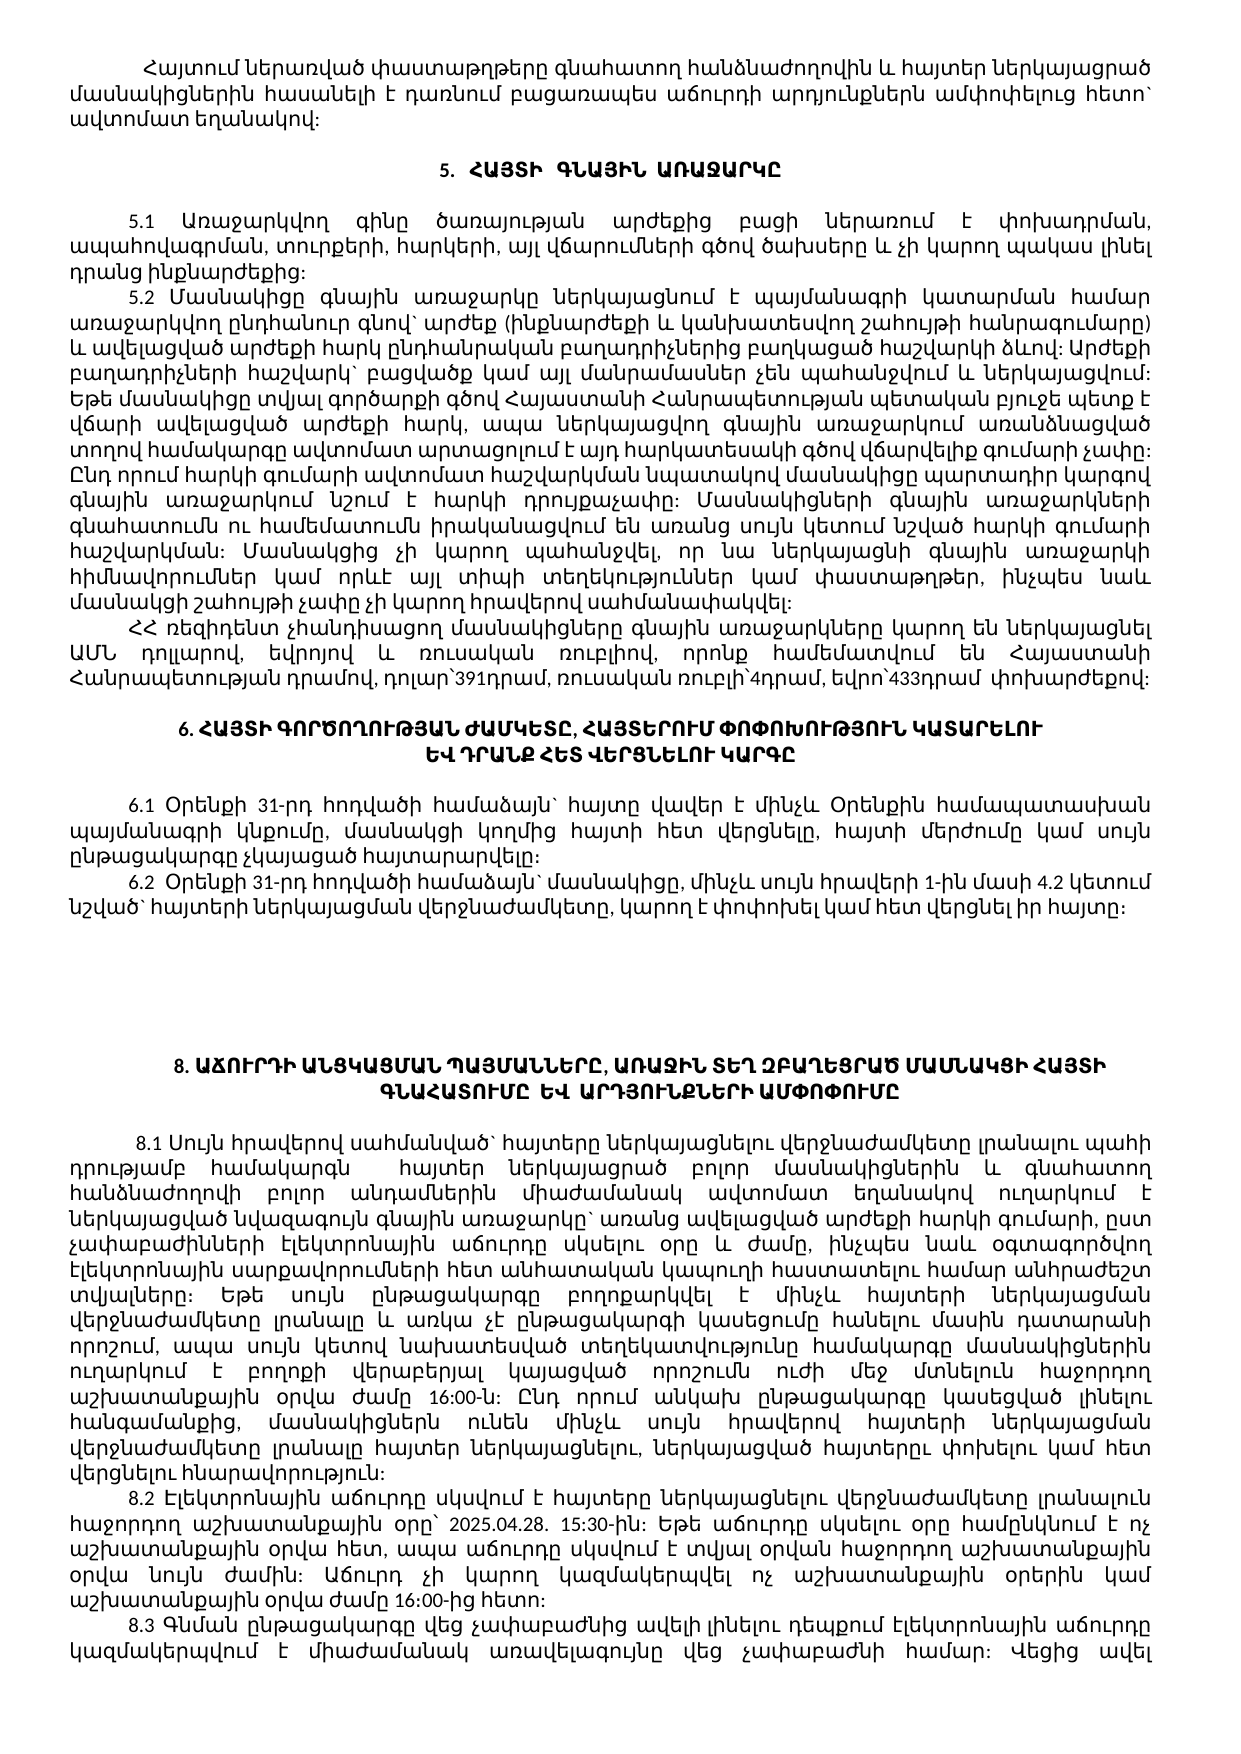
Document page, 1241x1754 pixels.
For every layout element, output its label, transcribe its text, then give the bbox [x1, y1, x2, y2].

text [69, 1613, 1152, 1663]
text ԵՎ ԴՐԱՆՔ ՀԵՏ ՎԵՐՑՆԵԼՈՒ ԿԱՐԳԸ [69, 742, 1152, 767]
text 5.2 Մասնակիցը գնային առաջարկը ներկայացնում է պայմանագրի կատարման համար առաջարկվող ընդհանուր գնով` արժեք (ինքնարժեքի և կանխատեսվող շահույթի հանրագումարը) և ավելացված արժեքի հարկ ընդհանրական բաղադրիչներից բաղկացած հաշվարկի ձևով: Արժեքի բաղադրիչների հաշվարկ` բացվածք կամ այլ մանրամասներ չեն պահանջվում և ներկայացվում: Եթե մասնակիցը տվյալ գործարքի գծով Հայաստանի Հանրապետության պետական բյուջե պետք է վճարի ավելացված արժեքի հարկ, ապա ներկայացվող գնային առաջարկում առանձնացված տողով համակարգը ավտոմատ արտացոլում է այդ հարկատեսակի գծով վճարվելիք գումարի չափը: Ընդ որում հարկի գումարի ավտոմատ հաշվարկման նպատակով մասնակիցը պարտադիր կարգով գնային առաջարկում նշում է հարկի դրույքաչափը: Մասնակիցների գնային առաջարկների գնահատումն ու համեմատումն իրականացվում են առանց սույն կետում նշված հարկի գումարի հաշվարկման: Մասնակցից չի կարող պահանջվել, որ նա ներկայացնի գնային առաջարկի հիմնավորումներ կամ որևէ այլ տիպի տեղեկություններ կամ փաստաթղթեր, ինչպես նաև մասնակցի շահույթի չափը չի կարող հրավերով սահմանափակվել: [69, 284, 1152, 615]
text ՀՀ ռեզիդենտ չհանդիսացող մասնակիցները գնային առաջարկները կարող են ներկայացնել ԱՄՆ դոլլարով, եվրոյով և ռուսական ռուբլիով, որոնք համեմատվում են Հայաստանի Հանրապետության դրամով, դոլար՝391դրամ, ռուսական ռուբլի՝4դրամ, եվրո՝433դրամ փոխարժեքով: [69, 615, 1152, 691]
text 6. ՀԱՅՏԻ ԳՈՐԾՈՂՈՒԹՅԱՆ ԺԱՄԿԵՏԸ, ՀԱՅՏԵՐՈՒՄ ՓՈՓՈԽՈՒԹՅՈՒՆ ԿԱՏԱՐԵԼՈՒ [69, 716, 1152, 742]
text 6.2 Օրենքի 31-րդ հոդվածի համաձայն` մասնակիցը, մինչև սույն հրավերի 1-ին մասի 4.2 կետում նշված` հայտերի ներկայացման վերջնաժամկետը, կարող է փոփոխել կամ հետ վերցնել իր հայտը։ [69, 869, 1152, 920]
text 6.1 Օրենքի 31-րդ հոդվածի համաձայն` հայտը վավեր է մինչև Օրենքին համապատասխան պայմանագրի կնքումը, մասնակցի կողմից հայտի հետ վերցնելը, հայտի մերժումը կամ սույն ընթացակարգը չկայացած հայտարարվելը։ [69, 793, 1152, 869]
text 8.1 Սույն հրավերով սահմանված` հայտերը ներկայացնելու վերջնաժամկետը լրանալու պահի դրությամբ համակարգն հայտեր ներկայացրած բոլոր մասնակիցներին և գնահատող հանձնաժողովի բոլոր անդամներին միաժամանակ ավտոմատ եղանակով ուղարկում է ներկայացված նվազագույն գնային առաջարկը` առանց ավելացված արժեքի հարկի գումարի, ըստ չափաբաժինների էլեկտրոնային աճուրդը սկսելու օրը և ժամը, ինչպես նաև օգտագործվող էլեկտրոնային սարքավորումների հետ անհատական կապուղի հաստատելու համար անհրաժեշտ տվյալները։ Եթե սույն ընթացակարգը բողոքարկվել է մինչև հայտերի ներկայացման վերջնաժամկետը լրանալը և առկա չէ ընթացակարգի կասեցումը հանելու մասին դատարանի որոշում, ապա սույն կետով նախատեսված տեղեկատվությունը համակարգը մասնակիցներին ուղարկում է բողոքի վերաբերյալ կայացված որոշումն ուժի մեջ մտնելուն հաջորդող աշխատանքային օրվա ժամը 16:00-ն: Ընդ որում անկախ ընթացակարգը կասեցված լինելու հանգամանքից, մասնակիցներն ունեն մինչև սույն հրավերով հայտերի ներկայացման վերջնաժամկետը լրանալը հայտեր ներկայացնելու, ներկայացված հայտերըւ փոխելու կամ հետ վերցնելու հնարավորություն: [69, 1130, 1152, 1486]
text 5.1 Առաջարկվող գինը ծառայության արժեքից բացի ներառում է փոխադրման, ապահովագրման, տուրքերի, հարկերի, այլ վճարումների գծով ծախսերը և չի կարող պակաս լինել դրանց ինքնարժեքից: [69, 208, 1152, 284]
text Հայտում ներառված փաստաթղթերը գնահատող հանձնաժողովին և հայտեր ներկայացրած մասնակիցներին հասանելի է դառնում բացառապես աճուրդի արդյունքներն ամփոփելուց հետո` ավտոմատ եղանակով: [69, 56, 1152, 132]
text 8. ԱՃՈՒՐԴԻ ԱՆՑԿԱՑՄԱՆ ՊԱՅՄԱՆՆԵՐԸ, ԱՌԱՋԻՆ ՏԵՂ ԶԲԱՂԵՑՐԱԾ ՄԱՍՆԱԿՑԻ ՀԱՅՏԻ [69, 1053, 1152, 1079]
text ԳՆԱՀԱՏՈՒՄԸ ԵՎ ԱՐԴՅՈՒՆՔՆԵՐԻ ԱՄՓՈՓՈՒՄԸ [69, 1079, 1152, 1104]
text 8.2 Էլեկտրոնային աճուրդը սկսվում է հայտերը ներկայացնելու վերջնաժամկետը լրանալուն հաջորդող աշխատանքային օրը՝ 2025.04.28. 15:30 -ին: Եթե աճուրդը սկսելու օրը համընկնում է ոչ աշխատանքային օրվա հետ, ապա աճուրդը սկսվում է տվյալ օրվան հաջորդող աշխատանքային օրվա նույն ժամին: Աճուրդ չի կարող կազմակերպվել ոչ աշխատանքային օրերին կամ աշխատանքային օրվա ժամը 16։00-ից հետո: [69, 1486, 1152, 1613]
text 5. ՀԱՅՏԻ ԳՆԱՅԻՆ ԱՌԱՋԱՐԿԸ [69, 157, 1152, 183]
